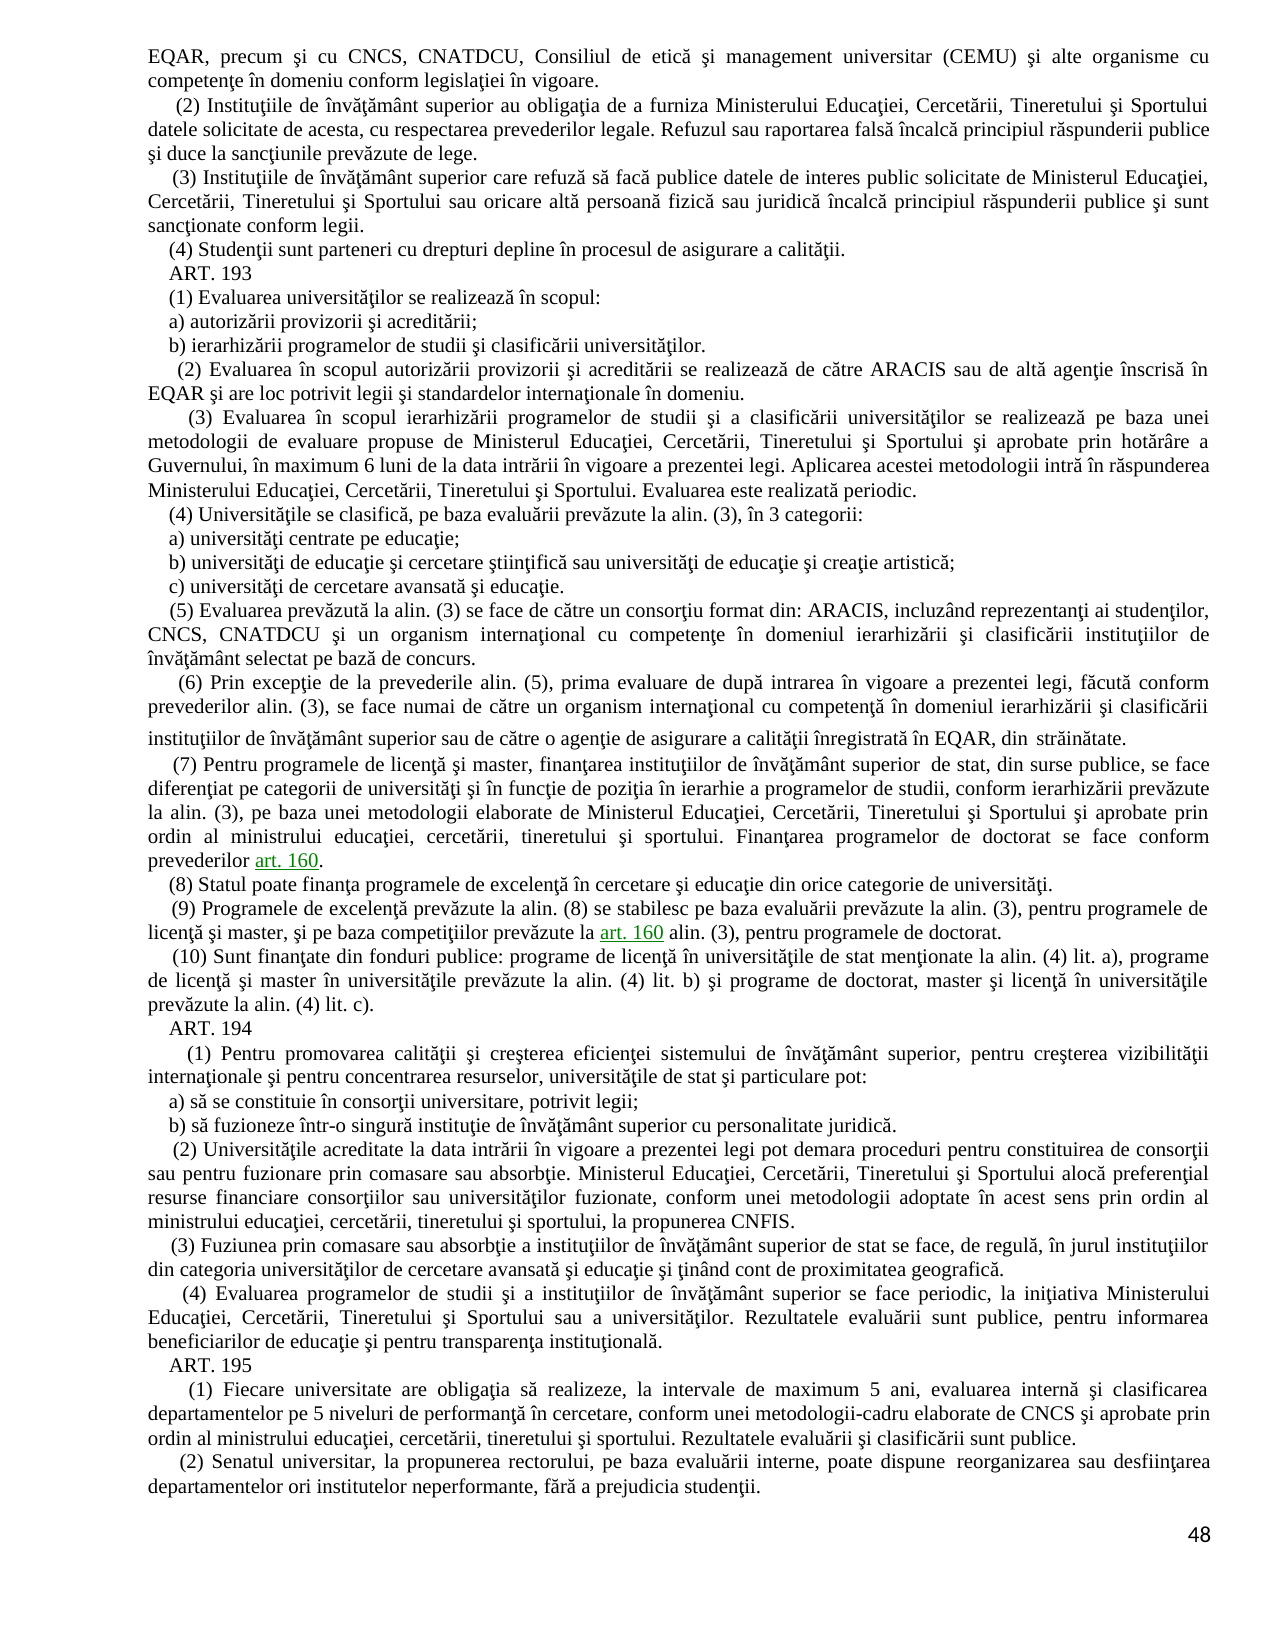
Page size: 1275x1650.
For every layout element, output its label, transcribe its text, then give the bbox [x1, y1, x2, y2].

text c) universităţi de cercetare avansată şi educaţie. [148, 574, 1211, 598]
text (6) Prin excepţie de la prevederile alin. (5), prima evaluare de după intrarea în vigoare a prezentei legi, făcută conform prevederilor alin. (3), se face numai de către un organism internaţional cu competenţă în domeniul ierarhizării şi clasificării instituţiilor de învăţământ superior sau de către o agenţie de asigurare a calităţii înregistrată în EQAR, din străinătate. [148, 670, 1211, 752]
text (3) Instituţiile de învăţământ superior care refuză să facă publice datele de interes public solicitate de Ministerul Educaţiei, Cercetării, Tineretului şi Sportului sau oricare altă persoană fizică sau juridică încalcă principiul răspunderii publice şi sunt sancţionate conform legii. [148, 165, 1211, 237]
text (9) Programele de excelenţă prevăzute la alin. (8) se stabilesc pe baza evaluării prevăzute la alin. (3), pentru programele de licenţă şi master, şi pe baza competiţiilor prevăzute la art. 160 alin. (3), pentru programele de doctorat. [148, 896, 1211, 944]
text ART. 194 [148, 1016, 1211, 1040]
text (2) Senatul universitar, la propunerea rectorului, pe baza evaluării interne, poate dispune reorganizarea sau desfiinţarea departamentelor ori institutelor neperformante, fără a prejudicia studenţii. [148, 1449, 1211, 1498]
text (2) Evaluarea în scopul autorizării provizorii şi acreditării se realizează de către ARACIS sau de altă agenţie înscrisă în EQAR şi are loc potrivit legii şi standardelor internaţionale în domeniu. [148, 357, 1211, 405]
text ART. 193 [148, 261, 1211, 285]
text (3) Fuziunea prin comasare sau absorbţie a instituţiilor de învăţământ superior de stat se face, de regulă, în jurul instituţiilor din categoria universităţilor de cercetare avansată şi educaţie şi ţinând cont de proximitatea geografică. [148, 1233, 1211, 1281]
text b) universităţi de educaţie şi cercetare ştiinţifică sau universităţi de educaţie şi creaţie artistică; [148, 550, 1211, 574]
text (5) Evaluarea prevăzută la alin. (3) se face de către un consorţiu format din: ARACIS, incluzând reprezentanţi ai studenţilor, CNCS, CNATDCU şi un organism internaţional cu competenţe în domeniul ierarhizării şi clasificării instituţiilor de învăţământ selectat pe bază de concurs. [148, 598, 1211, 670]
text a) să se constituie în consorţii universitare, potrivit legii; [148, 1088, 1211, 1113]
text (8) Statul poate finanţa programele de excelenţă în cercetare şi educaţie din orice categorie de universităţi. [148, 872, 1211, 896]
text (1) Fiecare universitate are obligaţia să realizeze, la intervale de maximum 5 ani, evaluarea internă şi clasificarea departamentelor pe 5 niveluri de performanţă în cercetare, conform unei metodologii-cadru elaborate de CNCS şi aprobate prin ordin al ministrului educaţiei, cercetării, tineretului şi sportului. Rezultatele evaluării şi clasificării sunt publice. [148, 1377, 1211, 1449]
text b) ierarhizării programelor de studii şi clasificării universităţilor. [148, 333, 1211, 357]
text (1) Pentru promovarea calităţii şi creşterea eficienţei sistemului de învăţământ superior, pentru creşterea vizibilităţii internaţionale şi pentru concentrarea resurselor, universităţile de stat şi particulare pot: [148, 1040, 1211, 1088]
text b) să fuzioneze într-o singură instituţie de învăţământ superior cu personalitate juridică. [148, 1113, 1211, 1137]
text (7) Pentru programele de licenţă şi master, finanţarea instituţiilor de învăţământ superior de stat, din surse publice, se face diferenţiat pe categorii de universităţi şi în funcţie de poziţia în ierarhie a programelor de studii, conform ierarhizării prevăzute la alin. (3), pe baza unei metodologii elaborate de Ministerul Educaţiei, Cercetării, Tineretului şi Sportului şi aprobate prin ordin al ministrului educaţiei, cercetării, tineretului şi sportului. Finanţarea programelor de doctorat se face conform prevederilor art. 160. [148, 752, 1211, 872]
text (10) Sunt finanţate din fonduri publice: programe de licenţă în universităţile de stat menţionate la alin. (4) lit. a), programe de licenţă şi master în universităţile prevăzute la alin. (4) lit. b) şi programe de doctorat, master şi licenţă în universităţile prevăzute la alin. (4) lit. c). [148, 944, 1211, 1016]
text a) universităţi centrate pe educaţie; [148, 526, 1211, 550]
text ART. 195 [148, 1353, 1211, 1377]
text (2) Instituţiile de învăţământ superior au obligaţia de a furniza Ministerului Educaţiei, Cercetării, Tineretului şi Sportului datele solicitate de acesta, cu respectarea prevederilor legale. Refuzul sau raportarea falsă încalcă principiul răspunderii publice şi duce la sancţiunile prevăzute de lege. [148, 92, 1211, 165]
text (4) Universităţile se clasifică, pe baza evaluării prevăzute la alin. (3), în 3 categorii: [148, 502, 1211, 526]
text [148, 44, 1211, 92]
text (3) Evaluarea în scopul ierarhizării programelor de studii şi a clasificării universităţilor se realizează pe baza unei metodologii de evaluare propuse de Ministerul Educaţiei, Cercetării, Tineretului şi Sportului şi aprobate prin hotărâre a Guvernului, în maximum 6 luni de la data intrării în vigoare a prezentei legi. Aplicarea acestei metodologii intră în răspunderea Ministerului Educaţiei, Cercetării, Tineretului şi Sportului. Evaluarea este realizată periodic. [148, 405, 1211, 502]
text a) autorizării provizorii şi acreditării; [148, 309, 1211, 333]
text (1) Evaluarea universităţilor se realizează în scopul: [148, 285, 1211, 309]
text (2) Universităţile acreditate la data intrării în vigoare a prezentei legi pot demara proceduri pentru constituirea de consorţii sau pentru fuzionare prin comasare sau absorbţie. Ministerul Educaţiei, Cercetării, Tineretului şi Sportului alocă preferenţial resurse financiare consorţiilor sau universităţilor fuzionate, conform unei metodologii adoptate în acest sens prin ordin al ministrului educaţiei, cercetării, tineretului şi sportului, la propunerea CNFIS. [148, 1137, 1211, 1233]
text (4) Studenţii sunt parteneri cu drepturi depline în procesul de asigurare a calităţii. [148, 237, 1211, 261]
text (4) Evaluarea programelor de studii şi a instituţiilor de învăţământ superior se face periodic, la iniţiativa Ministerului Educaţiei, Cercetării, Tineretului şi Sportului sau a universităţilor. Rezultatele evaluării sunt publice, pentru informarea beneficiarilor de educaţie şi pentru transparenţa instituţională. [148, 1281, 1211, 1353]
